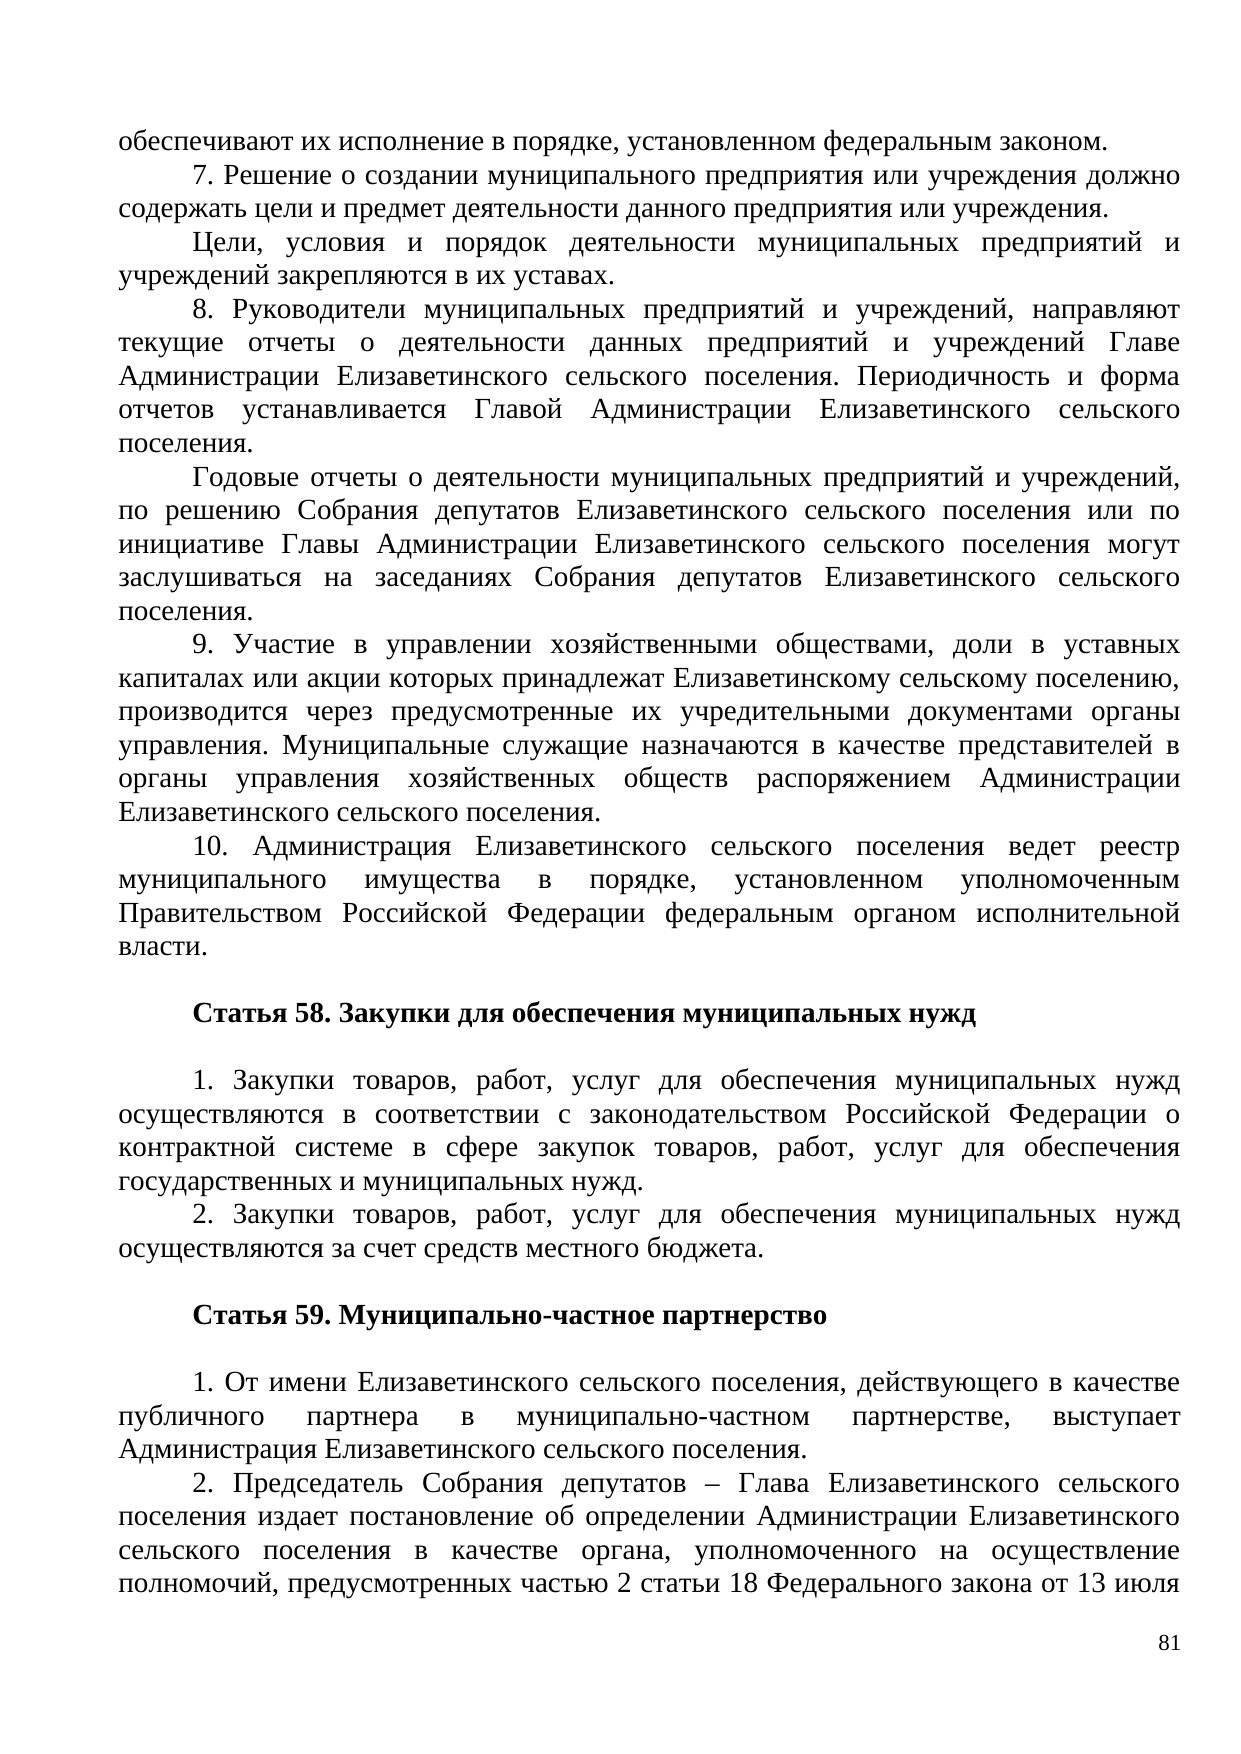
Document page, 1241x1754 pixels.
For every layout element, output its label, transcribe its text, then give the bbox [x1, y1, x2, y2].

text 7. Решение о создании муниципального предприятия или учреждения должно содержать цели и предмет деятельности данного предприятия или учреждения. [118, 157, 1181, 224]
text Статья 59. Муниципально-частное партнерство [118, 1297, 1181, 1331]
text 8. Руководители муниципальных предприятий и учреждений, направляют текущие отчеты о деятельности данных предприятий и учреждений Главе Администрации Елизаветинского сельского поселения. Периодичность и форма отчетов устанавливается Главой Администрации Елизаветинского сельского поселения. [118, 291, 1181, 459]
text 10. Администрация Елизаветинского сельского поселения ведет реестр муниципального имущества в порядке, установленном уполномоченным Правительством Российской Федерации федеральным органом исполнительной власти. [118, 828, 1181, 962]
text 1. Закупки товаров, работ, услуг для обеспечения муниципальных нужд осуществляются в соответствии с законодательством Российской Федерации о контрактной системе в сфере закупок товаров, работ, услуг для обеспечения государственных и муниципальных нужд. [118, 1062, 1181, 1197]
text Статья 58. Закупки для обеспечения муниципальных нужд [118, 995, 1181, 1029]
text 2. Закупки товаров, работ, услуг для обеспечения муниципальных нужд осуществляются за счет средств местного бюджета. [118, 1197, 1181, 1264]
text 9. Участие в управлении хозяйственными обществами, доли в уставных капиталах или акции которых принадлежат Елизаветинскому сельскому поселению, производится через предусмотренные их учредительными документами органы управления. Муниципальные служащие назначаются в качестве представителей в органы управления хозяйственных обществ распоряжением Администрации Елизаветинского сельского поселения. [118, 626, 1181, 828]
text Годовые отчеты о деятельности муниципальных предприятий и учреждений, по решению Собрания депутатов Елизаветинского сельского поселения или по инициативе Главы Администрации Елизаветинского сельского поселения могут заслушиваться на заседаниях Собрания депутатов Елизаветинского сельского поселения. [118, 459, 1181, 626]
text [118, 1465, 1181, 1599]
text 1. От имени Елизаветинского сельского поселения, действующего в качестве публичного партнера в муниципально-частном партнерстве, выступает Администрация Елизаветинского сельского поселения. [118, 1364, 1181, 1465]
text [118, 123, 1181, 157]
text Цели, условия и порядок деятельности муниципальных предприятий и учреждений закрепляются в их уставах. [118, 224, 1181, 291]
